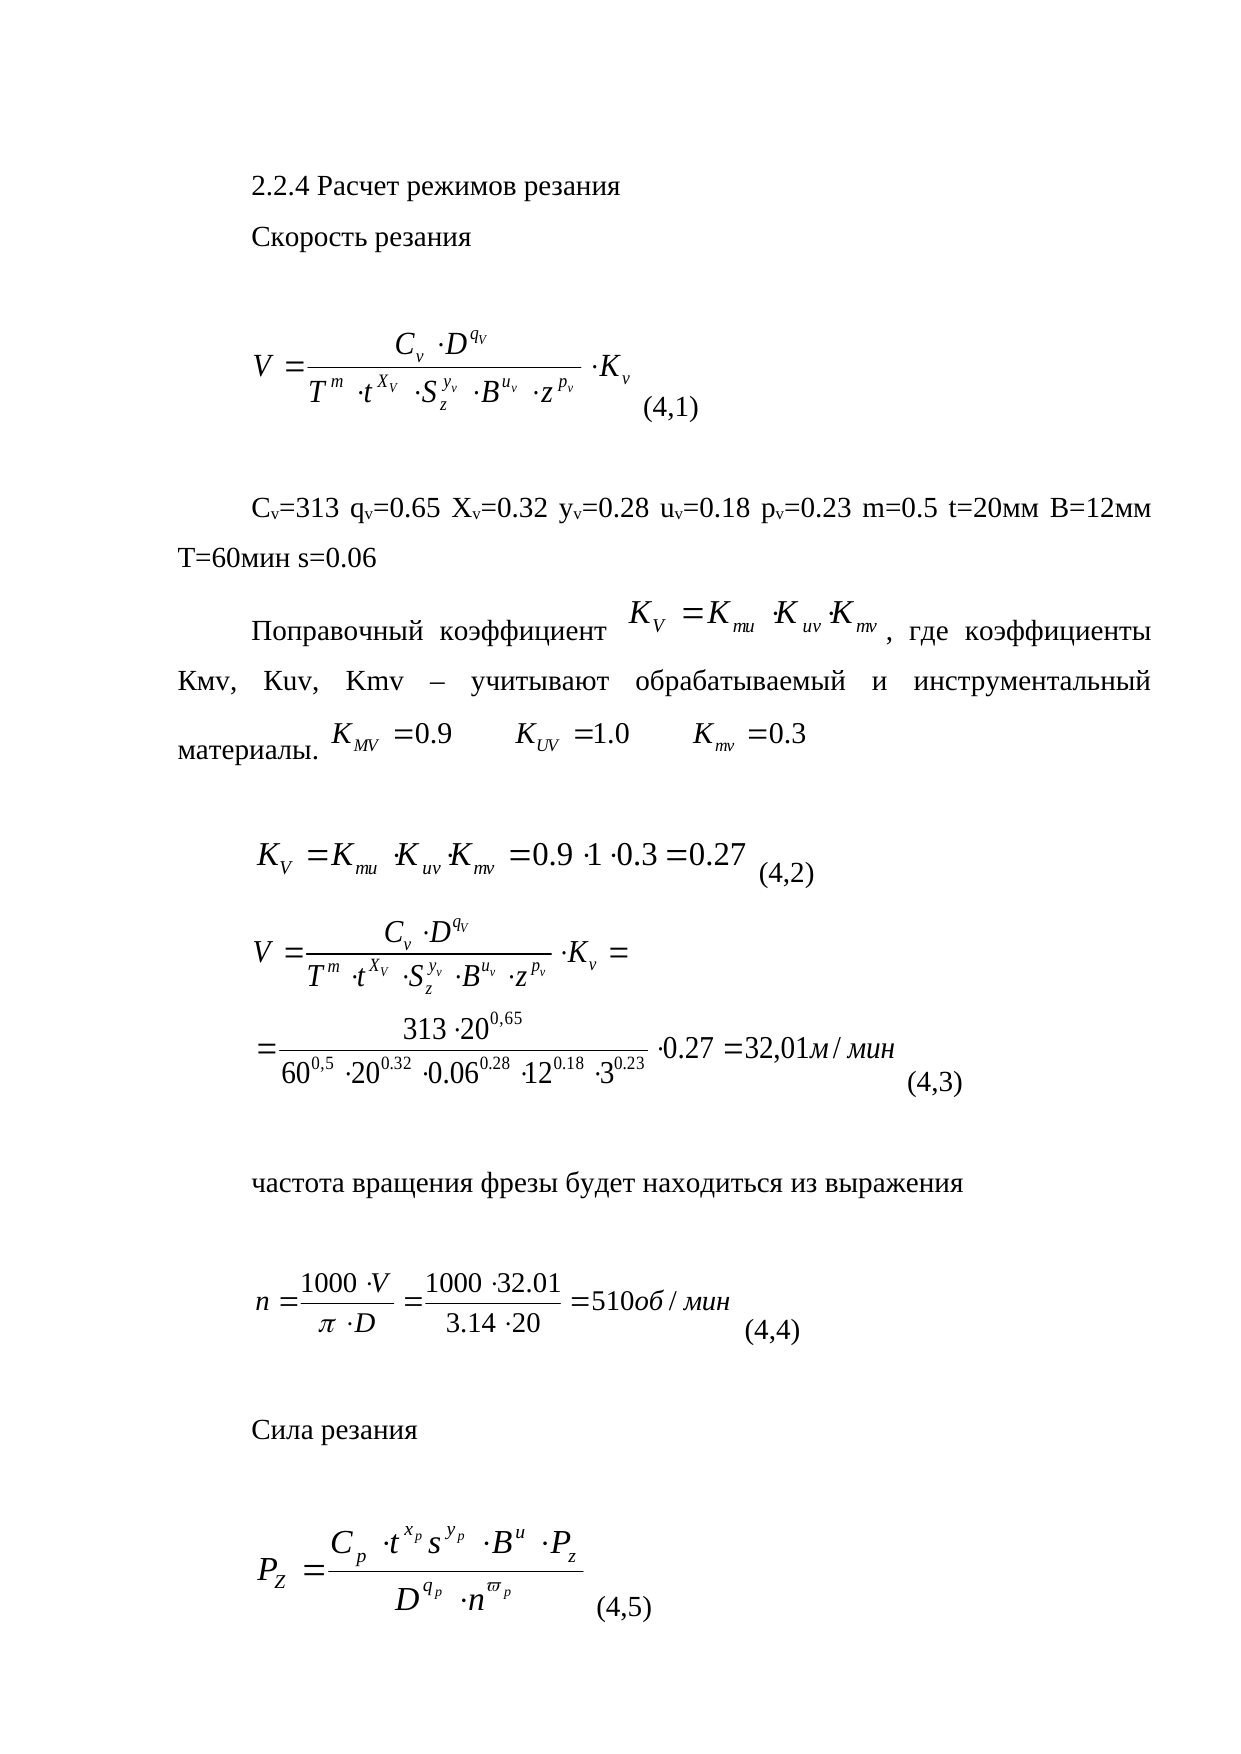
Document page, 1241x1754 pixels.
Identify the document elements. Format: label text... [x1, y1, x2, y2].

text (4,5) [177, 1513, 1152, 1623]
text (4,3) [177, 906, 1152, 1098]
text (4,1) [177, 319, 1152, 423]
text частота вращения фрезы будет находиться из выражения [177, 1165, 1152, 1198]
text (4,4) [177, 1266, 1152, 1345]
text (4,2) [177, 832, 1152, 889]
text Скорость резания [177, 219, 1152, 252]
text Поправочный коэффициент , где коэффициенты Кмv, Кuv, Kmv – учитывают обрабатываемый и инструментальный материалы. [177, 590, 1152, 765]
text Сила резания [177, 1412, 1152, 1446]
text Сv=313 qv=0.65 Xv=0.32 yv=0.28 uv=0.18 pv=0.23 m=0.5 t=20мм B=12мм Т=60мин s=0.06 [177, 490, 1152, 573]
text 2.2.4 Расчет режимов резания [177, 168, 1152, 202]
